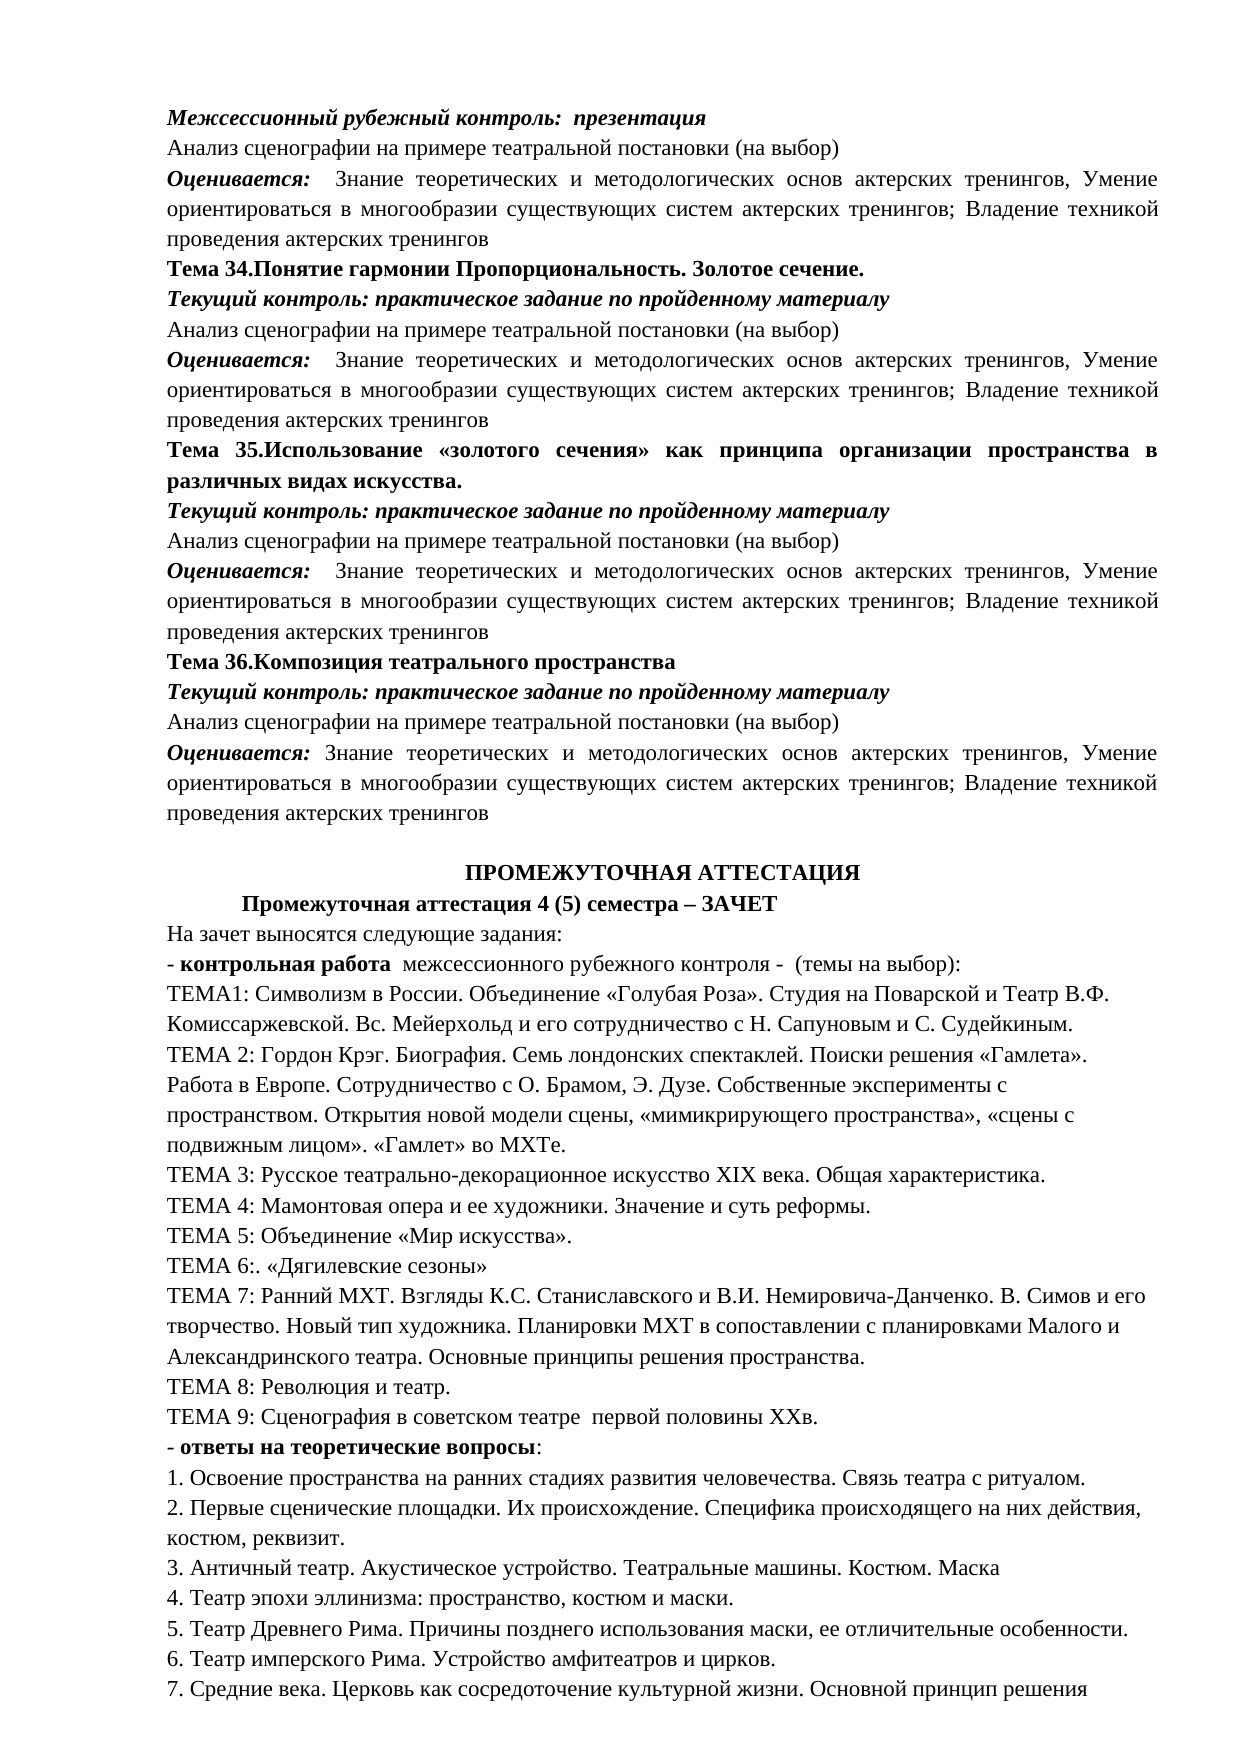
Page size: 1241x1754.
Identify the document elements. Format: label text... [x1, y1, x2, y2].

text Анализ сценографии на примере театральной постановки (на выбор) [167, 316, 1159, 342]
text 5. Театр Древнего Рима. Причины позднего использования маски, ее отличительные особенности. [167, 1614, 1159, 1641]
text ТЕМА 6:. «Дягилевские сезоны» [167, 1252, 1159, 1278]
text Анализ сценографии на примере театральной постановки (на выбор) [167, 708, 1159, 735]
text Текущий контроль: практическое задание по пройденному материалу [167, 285, 1159, 312]
text ТЕМА 4: Мамонтовая опера и ее художники. Значение и суть реформы. [167, 1192, 1159, 1218]
text Межсессионный рубежный контроль: презентация [167, 104, 1159, 131]
text Тема 36.Композиция театрального пространства [167, 648, 1159, 674]
text ТЕМА 8: Революция и театр. [167, 1373, 1159, 1399]
text - ответы на теоретические вопросы: [167, 1433, 1159, 1460]
text Текущий контроль: практическое задание по пройденному материалу [167, 678, 1159, 704]
text ТЕМА 2: Гордон Крэг. Биография. Семь лондонских спектаклей. Поиски решения «Гамлета». Работа в Европе. Сотрудничество с О. Брамом, Э. Дузе. Собственные эксперименты с пространством. Открытия новой модели сцены, «мимикрирующего пространства», «сцены с подвижным лицом». «Гамлет» во МХТе. [167, 1041, 1159, 1158]
text ТЕМА1: Символизм в России. Объединение «Голубая Роза». Студия на Поварской и Театр В.Ф. Комиссаржевской. Вс. Мейерхольд и его сотрудничество с Н. Сапуновым и С. Судейкиным. [167, 980, 1159, 1037]
text Анализ сценографии на примере театральной постановки (на выбор) [167, 134, 1159, 161]
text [167, 1675, 1159, 1701]
text ТЕМА 7: Ранний МХТ. Взгляды К.С. Станиславского и В.И. Немировича-Данченко. В. Симов и его творчество. Новый тип художника. Планировки МХТ в сопоставлении с планировками Малого и Александринского театра. Основные принципы решения пространства. [167, 1282, 1159, 1369]
text Тема 35.Использование «золотого сечения» как принципа организации пространства в различных видах искусства. [167, 436, 1159, 493]
text 2. Первые сценические площадки. Их происхождение. Специфика происходящего на них действия, костюм, реквизит. [167, 1494, 1159, 1550]
text Промежуточная аттестация 4 (5) семестра – ЗАЧЕТ [167, 889, 1159, 916]
text - контрольная работа межсессионного рубежного контроля - (темы на выбор): [167, 950, 1159, 976]
text Анализ сценографии на примере театральной постановки (на выбор) [167, 527, 1159, 553]
text ТЕМА 3: Русское театрально-декорационное искусство XIX века. Общая характеристика. [167, 1161, 1159, 1188]
text 6. Театр имперского Рима. Устройство амфитеатров и цирков. [167, 1645, 1159, 1671]
text Текущий контроль: практическое задание по пройденному материалу [167, 497, 1159, 523]
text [167, 164, 1159, 251]
text ТЕМА 9: Сценография в советском театре первой половины ХХв. [167, 1403, 1159, 1429]
text 1. Освоение пространства на ранних стадиях развития человечества. Связь театра с ритуалом. [167, 1463, 1159, 1490]
text 4. Театр эпохи эллинизма: пространство, костюм и маски. [167, 1584, 1159, 1611]
text Тема 34.Понятие гармонии Пропорциональность. Золотое сечение. [167, 255, 1159, 282]
text ПРОМЕЖУТОЧНАЯ АТТЕСТАЦИЯ [167, 859, 1159, 886]
text На зачет выносятся следующие задания: [167, 920, 1159, 946]
text ТЕМА 5: Объединение «Мир искусства». [167, 1222, 1159, 1248]
text 3. Античный театр. Акустическое устройство. Театральные машины. Костюм. Маска [167, 1554, 1159, 1581]
